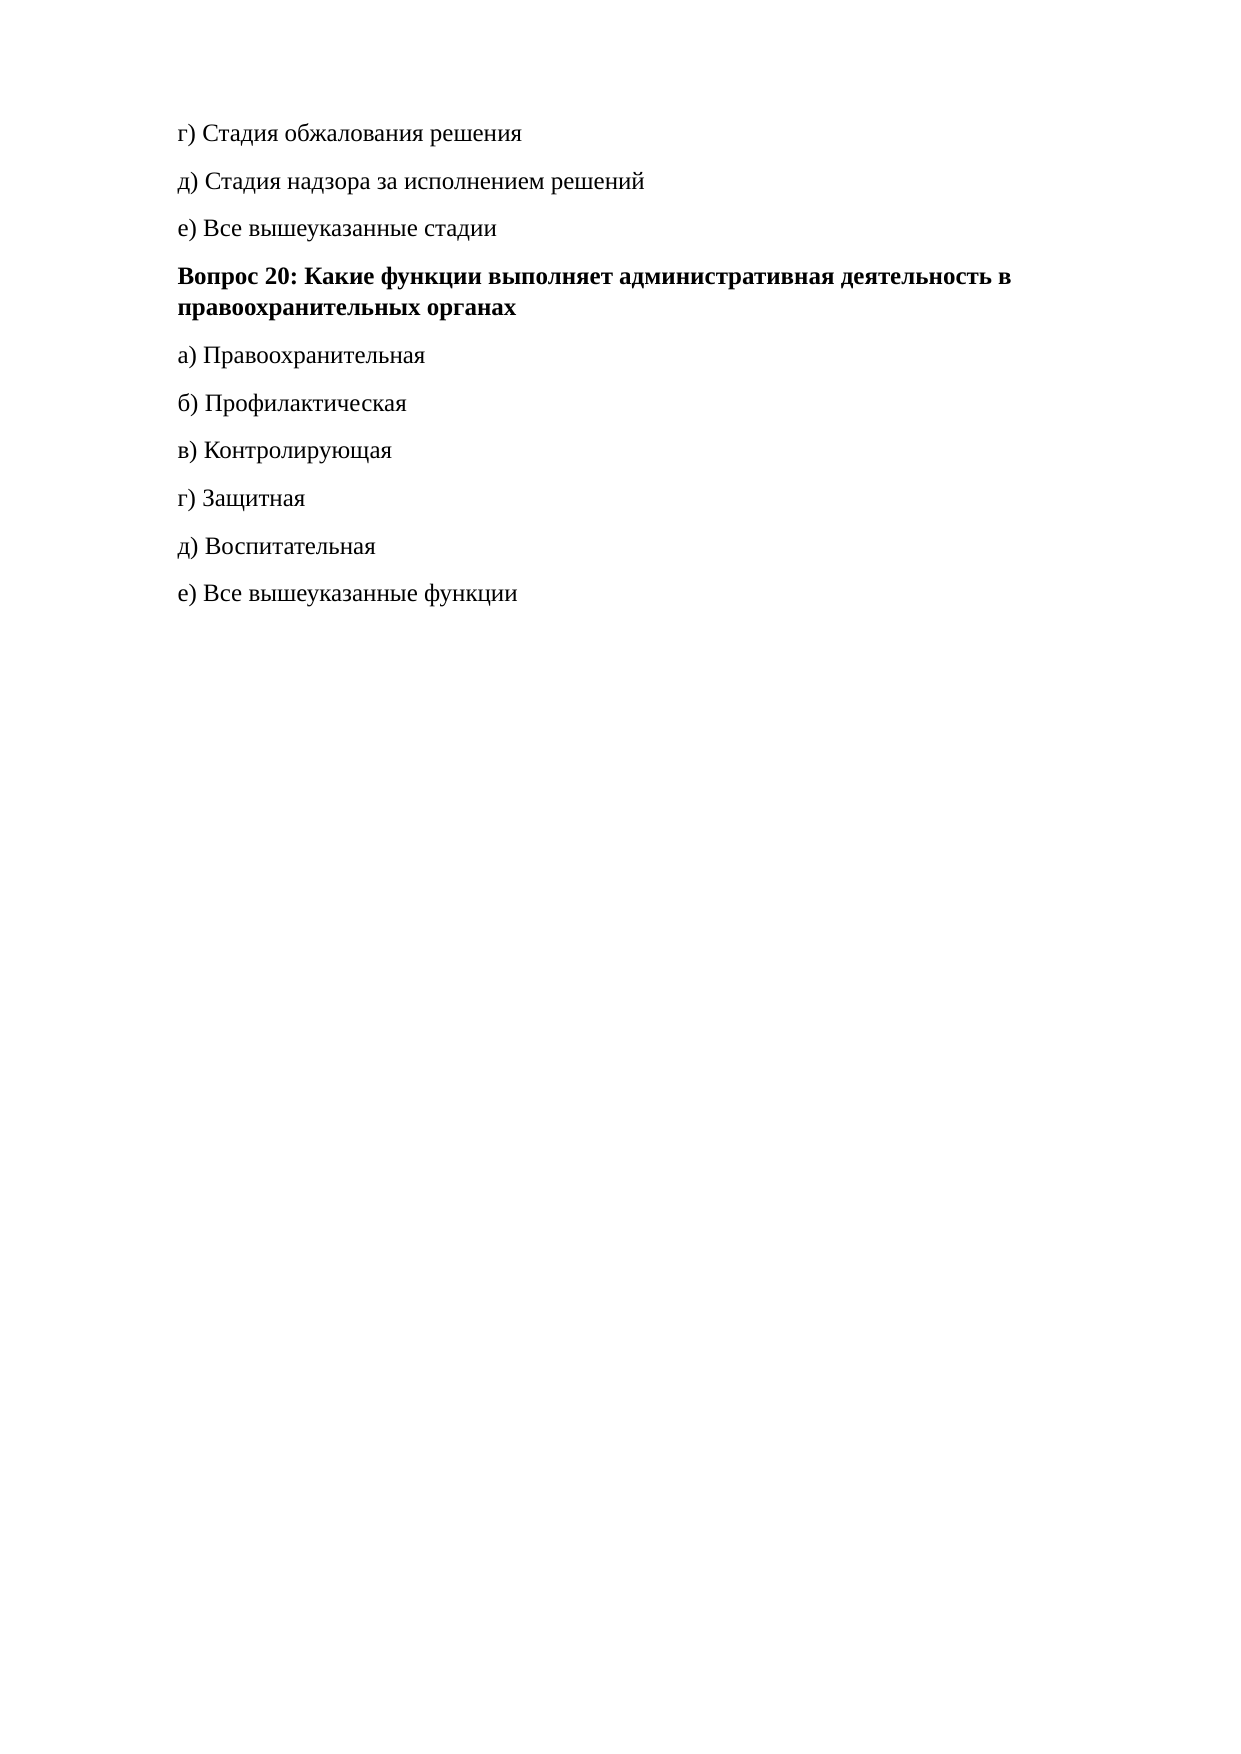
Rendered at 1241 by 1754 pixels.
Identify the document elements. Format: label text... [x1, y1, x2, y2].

text в) Контролирующая [177, 435, 1152, 464]
text г) Защитная [177, 483, 1152, 512]
text е) Все вышеуказанные функции [177, 578, 1152, 607]
text д) Воспитательная [177, 531, 1152, 559]
text д) Стадия надзора за исполнением решений [177, 166, 1152, 194]
text г) Стадия обжалования решения [177, 118, 1152, 147]
text е) Все вышеуказанные стадии [177, 213, 1152, 242]
text б) Профилактическая [177, 388, 1152, 416]
text Вопрос 20: Какие функции выполняет административная деятельность в правоохранительных органах [177, 261, 1152, 321]
text а) Правоохранительная [177, 340, 1152, 369]
